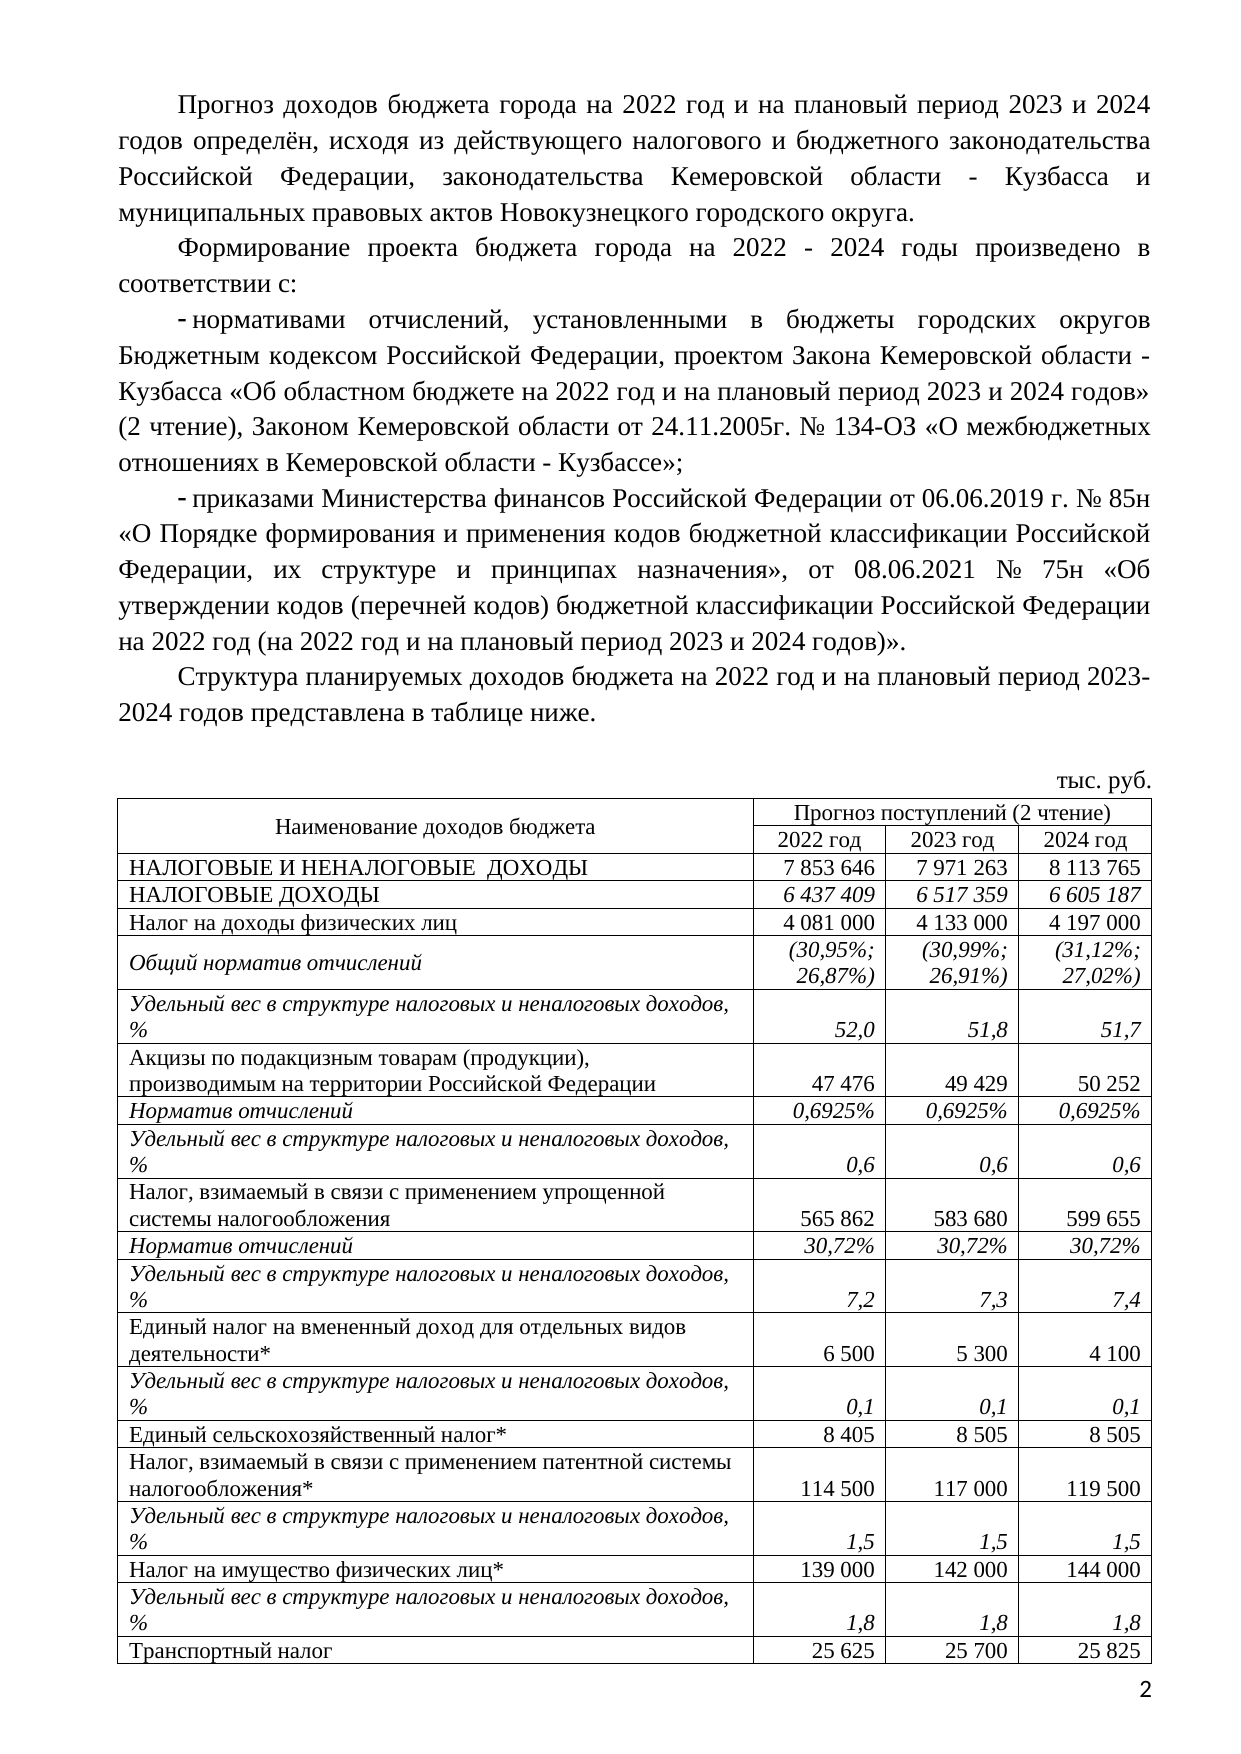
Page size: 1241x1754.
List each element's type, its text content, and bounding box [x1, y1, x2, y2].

table_cell 30,72% [754, 1232, 885, 1258]
table_cell 2024 год [1019, 826, 1151, 853]
table_cell 49 429 [886, 1044, 1018, 1096]
text тыс. руб. [118, 765, 1152, 794]
table_cell 0,6 [886, 1125, 1018, 1177]
table_cell 144 000 [1019, 1556, 1151, 1582]
table_cell Единый налог на вмененный доход для отдельных видов деятельности* [118, 1313, 753, 1366]
table_cell Транспортный налог [118, 1637, 753, 1663]
table_cell 52,0 [754, 990, 885, 1042]
table_cell Удельный вес в структуре налоговых и неналоговых доходов, % [118, 1367, 753, 1420]
table_cell 6 500 [754, 1313, 885, 1366]
table_cell 30,72% [886, 1232, 1018, 1258]
table_cell Акцизы по подакцизным товарам (продукции), производимым на территории Российской Федерации [118, 1044, 753, 1096]
table_cell 117 000 [886, 1448, 1018, 1501]
text Структура планируемых доходов бюджета на 2022 год и на плановый период 2023-2024 годов представлена в таблице ниже. [118, 661, 1152, 727]
table_cell 2023 год [886, 826, 1018, 853]
table_cell 0,1 [754, 1367, 885, 1420]
table_cell 7 971 263 [886, 854, 1018, 880]
table_cell 2022 год [754, 826, 885, 853]
table_cell 4 133 000 [886, 909, 1018, 935]
table_cell 1,8 [754, 1583, 885, 1636]
table_cell 0,6 [1019, 1125, 1151, 1177]
table_cell Налог на доходы физических лиц [118, 909, 753, 935]
table_cell 8 505 [1019, 1421, 1151, 1447]
table_cell 50 252 [1019, 1044, 1151, 1096]
table_cell 30,72% [1019, 1232, 1151, 1258]
table_cell 5 300 [886, 1313, 1018, 1366]
table_cell 25 825 [1019, 1637, 1151, 1663]
table_cell 4 197 000 [1019, 909, 1151, 935]
table_cell 1,5 [754, 1502, 885, 1555]
table_cell 142 000 [886, 1556, 1018, 1582]
table_cell НАЛОГОВЫЕ ДОХОДЫ [118, 881, 753, 908]
table_cell Удельный вес в структуре налоговых и неналоговых доходов, % [118, 990, 753, 1042]
table_header Прогноз поступлений (2 чтение) [754, 799, 1151, 825]
table_cell Налог, взимаемый в связи с применением упрощенной системы налогообложения [118, 1179, 753, 1231]
table_cell 0,6925% [754, 1097, 885, 1124]
table_cell 6 605 187 [1019, 881, 1151, 908]
table_cell Удельный вес в структуре налоговых и неналоговых доходов, % [118, 1260, 753, 1312]
table_cell Единый сельскохозяйственный налог* [118, 1421, 753, 1447]
table_cell Налог, взимаемый в связи с применением патентной системы налогообложения* [118, 1448, 753, 1501]
table_cell 0,1 [886, 1367, 1018, 1420]
table_cell 8 113 765 [1019, 854, 1151, 880]
table_cell 7 853 646 [754, 854, 885, 880]
table_cell 7,3 [886, 1260, 1018, 1312]
table_cell 6 517 359 [886, 881, 1018, 908]
table_cell 4 081 000 [754, 909, 885, 935]
table_cell 8 405 [754, 1421, 885, 1447]
table_cell 1,8 [1019, 1583, 1151, 1636]
table_cell 47 476 [754, 1044, 885, 1096]
table_cell 7,4 [1019, 1260, 1151, 1312]
table_cell 0,1 [1019, 1367, 1151, 1420]
table_cell 6 437 409 [754, 881, 885, 908]
table_cell Общий норматив отчислений [118, 936, 753, 989]
table_cell Удельный вес в структуре налоговых и неналоговых доходов, % [118, 1125, 753, 1177]
table_cell 7,2 [754, 1260, 885, 1312]
table_cell 4 100 [1019, 1313, 1151, 1366]
table_cell 25 700 [886, 1637, 1018, 1663]
text Прогноз доходов бюджета города на 2022 год и на плановый период 2023 и 2024 годов определён, исходя из действующего налогового и бюджетного законодательства Российской Федерации, законодательства Кемеровской области - Кузбасса и муниципальных правовых актов Новокузнецкого городского округа. [118, 89, 1152, 227]
table_cell 51,8 [886, 990, 1018, 1042]
table_cell 51,7 [1019, 990, 1151, 1042]
table_cell 139 000 [754, 1556, 885, 1582]
table_cell 119 500 [1019, 1448, 1151, 1501]
table_cell (30,99%; 26,91%) [886, 936, 1018, 989]
list нормативами отчислений, установленными в бюджеты городских округов Бюджетным кодексом Российской Федерации, проектом Закона Кемеровской области - Кузбасса «Об областном бюджете на 2022 год и на плановый период 2023 и 2024 годов» (2 чтение), Законом Кемеровской области от 24.11.2005г. № 134-ОЗ «О межбюджетных отношениях в Кемеровской области - Кузбассе»; [118, 303, 1152, 477]
table_cell 599 655 [1019, 1179, 1151, 1231]
table_cell 1,5 [886, 1502, 1018, 1555]
table_cell 1,8 [886, 1583, 1018, 1636]
table_cell 565 862 [754, 1179, 885, 1231]
table_cell 0,6925% [1019, 1097, 1151, 1124]
table_cell 0,6925% [886, 1097, 1018, 1124]
table_cell НАЛОГОВЫЕ И НЕНАЛОГОВЫЕ ДОХОДЫ [118, 854, 753, 880]
text Формирование проекта бюджета города на 2022 - 2024 годы произведено в соответствии с: [118, 232, 1152, 298]
table_cell 0,6 [754, 1125, 885, 1177]
table_cell Норматив отчислений [118, 1097, 753, 1124]
table_header Наименование доходов бюджета [118, 799, 753, 853]
table_cell Норматив отчислений [118, 1232, 753, 1258]
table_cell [118, 1502, 753, 1555]
table_cell 583 680 [886, 1179, 1018, 1231]
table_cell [118, 1583, 753, 1636]
table_cell 25 625 [754, 1637, 885, 1663]
table_cell (30,95%; 26,87%) [754, 936, 885, 989]
table_cell 8 505 [886, 1421, 1018, 1447]
list приказами Министерства финансов Российской Федерации от 06.06.2019 г. № 85н «О Порядке формирования и применения кодов бюджетной классификации Российской Федерации, их структуре и принципах назначения», от 08.06.2021 № 75н «Об утверждении кодов (перечней кодов) бюджетной классификации Российской Федерации на 2022 год (на 2022 год и на плановый период 2023 и 2024 годов)». [118, 482, 1152, 656]
table_cell (31,12%; 27,02%) [1019, 936, 1151, 989]
table_cell Налог на имущество физических лиц* [118, 1556, 753, 1582]
table_cell 1,5 [1019, 1502, 1151, 1555]
table_cell 114 500 [754, 1448, 885, 1501]
